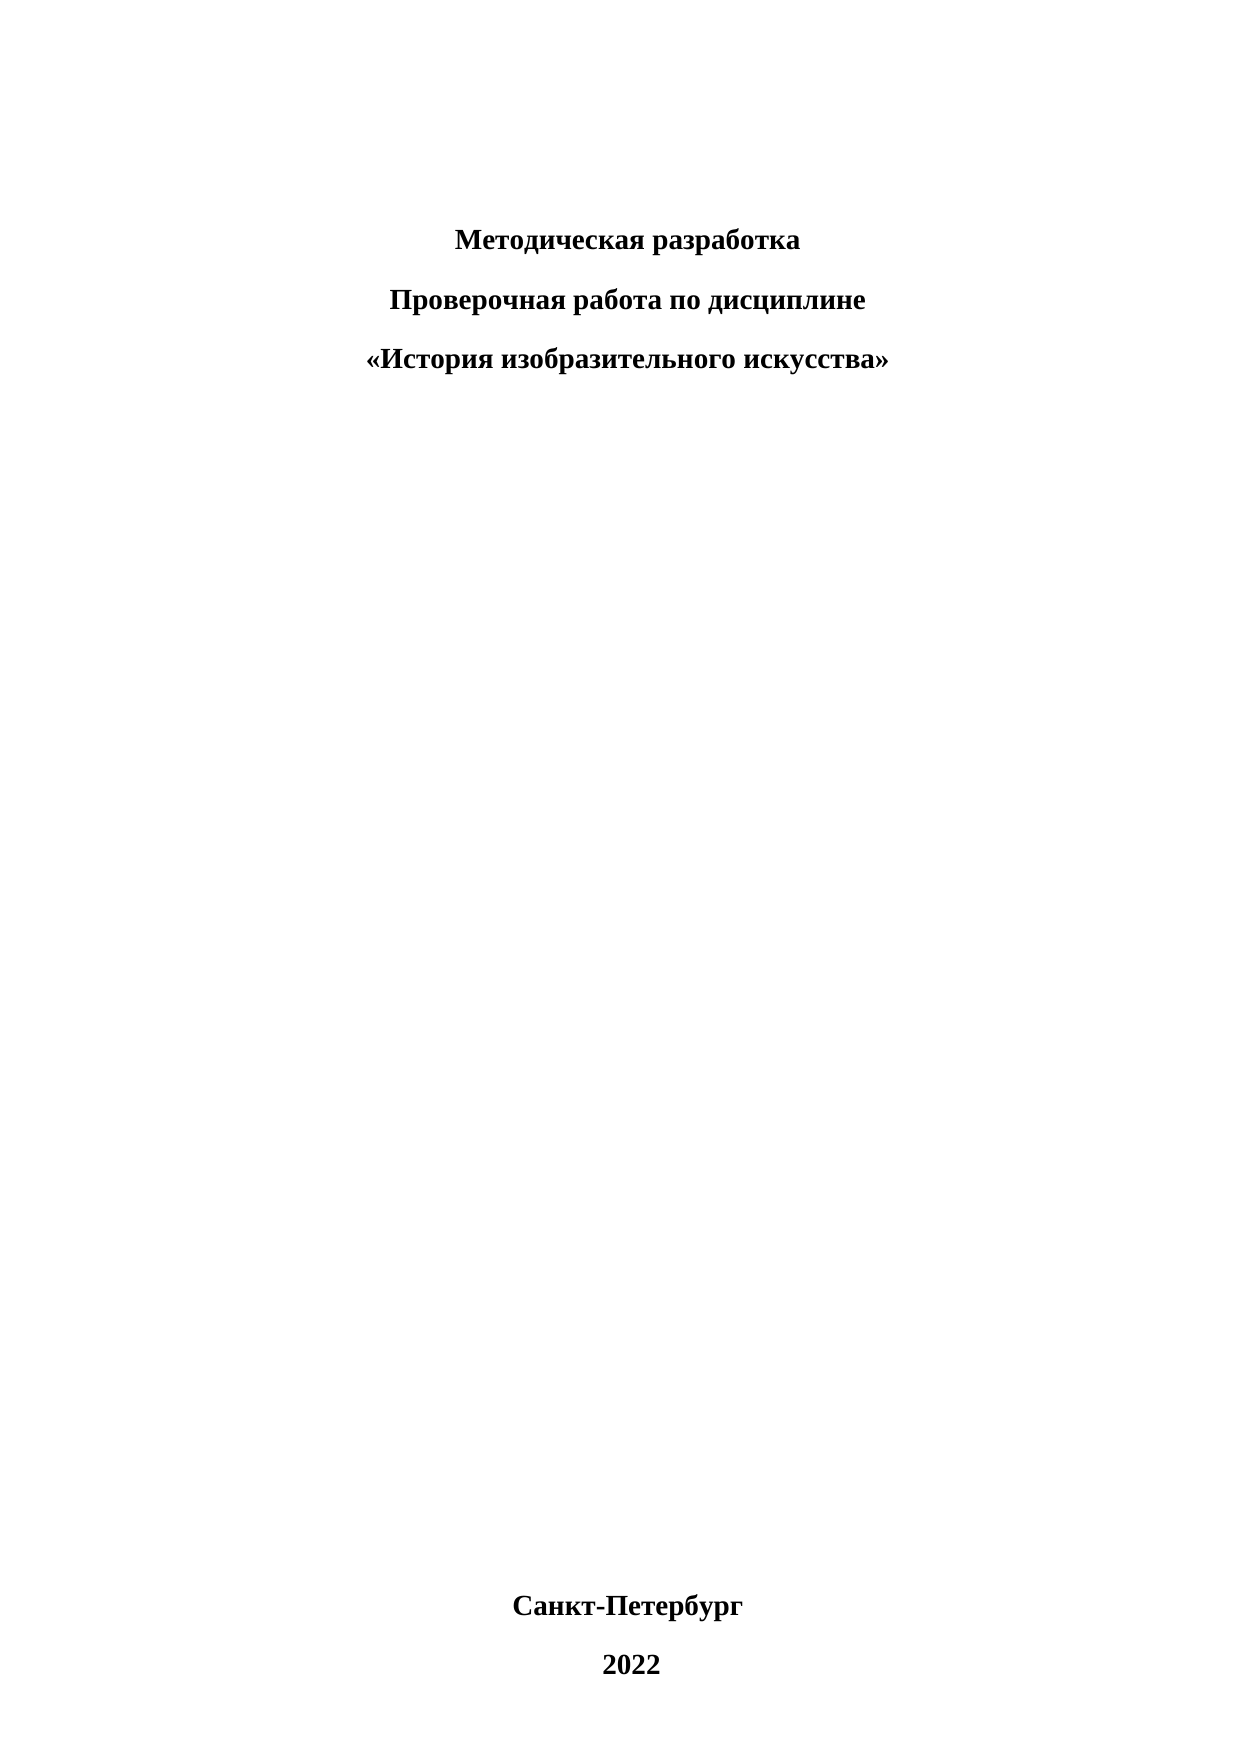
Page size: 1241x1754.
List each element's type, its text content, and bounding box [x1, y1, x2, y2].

text «История изобразительного искусства» [103, 341, 1152, 375]
text 2022 [103, 1647, 1152, 1681]
text Проверочная работа по дисциплине [103, 282, 1152, 315]
text Санкт-Петербург [103, 1588, 1152, 1622]
text Методическая разработка [103, 222, 1152, 256]
